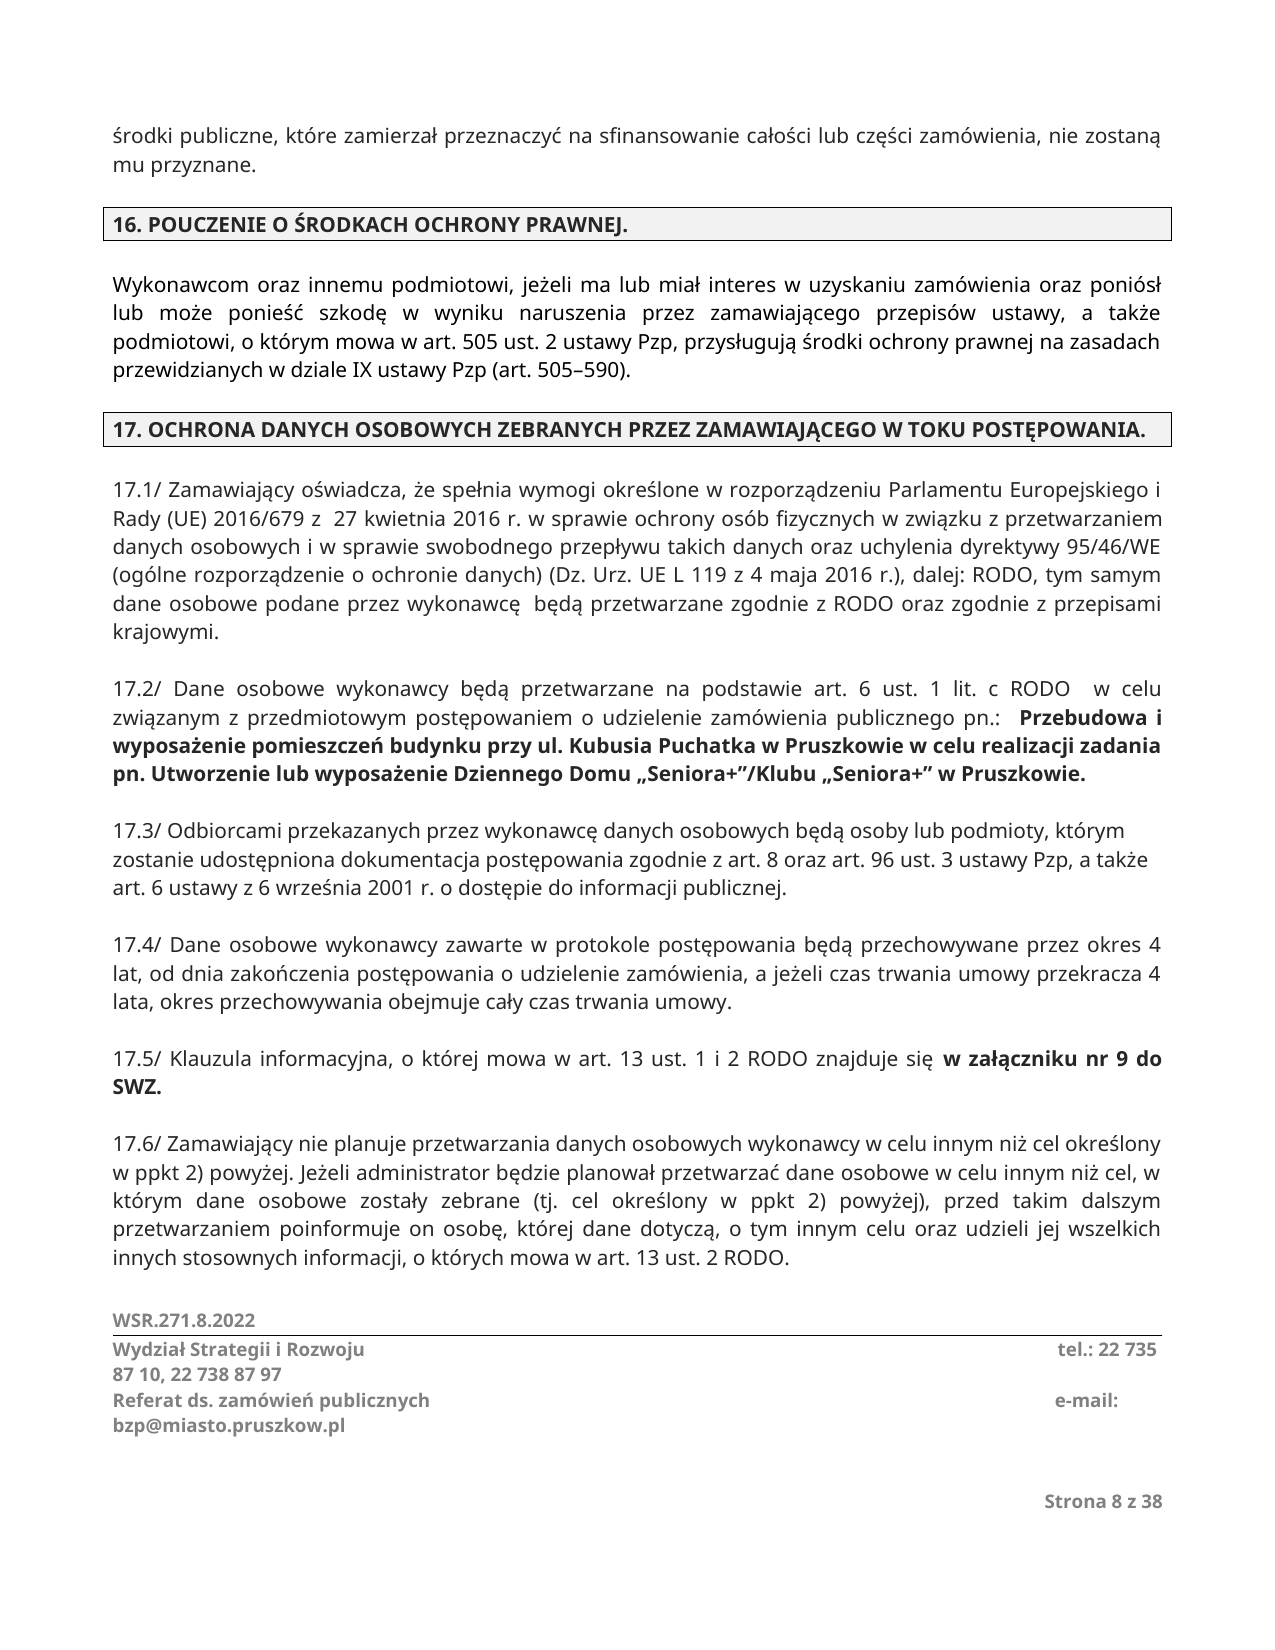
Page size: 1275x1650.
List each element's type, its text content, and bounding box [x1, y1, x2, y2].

text 17.3/ Odbiorcami przekazanych przez wykonawcę danych osobowych będą osoby lub podmioty, którym zostanie udostępniona dokumentacja postępowania zgodnie z art. 8 oraz art. 96 ust. 3 ustawy Pzp, a także art. 6 ustawy z 6 września 2001 r. o dostępie do informacji publicznej. [112, 816, 1162, 902]
text 17.5/ Klauzula informacyjna, o której mowa w art. 13 ust. 1 i 2 RODO znajduje się w załączniku nr 9 do SWZ. [112, 1044, 1162, 1101]
text 17.4/ Dane osobowe wykonawcy zawarte w protokole postępowania będą przechowywane przez okres 4 lat, od dnia zakończenia postępowania o udzielenie zamówienia, a jeżeli czas trwania umowy przekracza 4 lata, okres przechowywania obejmuje cały czas trwania umowy. [112, 930, 1162, 1016]
text 17.2/ Dane osobowe wykonawcy będą przetwarzane na podstawie art. 6 ust. 1 lit. c RODO w celu związanym z przedmiotowym postępowaniem o udzielenie zamówienia publicznego pn.: Przebudowa i wyposażenie pomieszczeń budynku przy ul. Kubusia Puchatka w Pruszkowie w celu realizacji zadania pn. Utworzenie lub wyposażenie Dziennego Domu „Seniora+”/Klubu „Seniora+” w Pruszkowie. [112, 674, 1162, 788]
text 17.6/ Zamawiający nie planuje przetwarzania danych osobowych wykonawcy w celu innym niż cel określony w ppkt 2) powyżej. Jeżeli administrator będzie planował przetwarzać dane osobowe w celu innym niż cel, w którym dane osobowe zostały zebrane (tj. cel określony w ppkt 2) powyżej), przed takim dalszym przetwarzaniem poinformuje on osobę, której dane dotyczą, o tym innym celu oraz udzieli jej wszelkich innych stosownych informacji, o których mowa w art. 13 ust. 2 RODO. [112, 1129, 1162, 1271]
text 17.1/ Zamawiający oświadcza, że spełnia wymogi określone w rozporządzeniu Parlamentu Europejskiego i Rady (UE) 2016/679 z 27 kwietnia 2016 r. w sprawie ochrony osób fizycznych w związku z przetwarzaniem danych osobowych i w sprawie swobodnego przepływu takich danych oraz uchylenia dyrektywy 95/46/WE (ogólne rozporządzenie o ochronie danych) (Dz. Urz. UE L 119 z 4 maja 2016 r.), dalej: RODO, tym samym dane osobowe podane przez wykonawcę będą przetwarzane zgodnie z RODO oraz zgodnie z przepisami krajowymi. [112, 475, 1162, 646]
text Wykonawcom oraz innemu podmiotowi, jeżeli ma lub miał interes w uzyskaniu zamówienia oraz poniósł lub może ponieść szkodę w wyniku naruszenia przez zamawiającego przepisów ustawy, a także podmiotowi, o którym mowa w art. 505 ust. 2 ustawy Pzp, przysługują środki ochrony prawnej na zasadach przewidzianych w dziale IX ustawy Pzp (art. 505–590). [112, 270, 1162, 384]
text 17. OCHRONA DANYCH OSOBOWYCH ZEBRANYCH PRZEZ ZAMAWIAJĄCEGO W TOKU POSTĘPOWANIA. [104, 413, 1171, 446]
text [112, 121, 1162, 178]
text 16. POUCZENIE O ŚRODKACH OCHRONY PRAWNEJ. [104, 208, 1171, 240]
